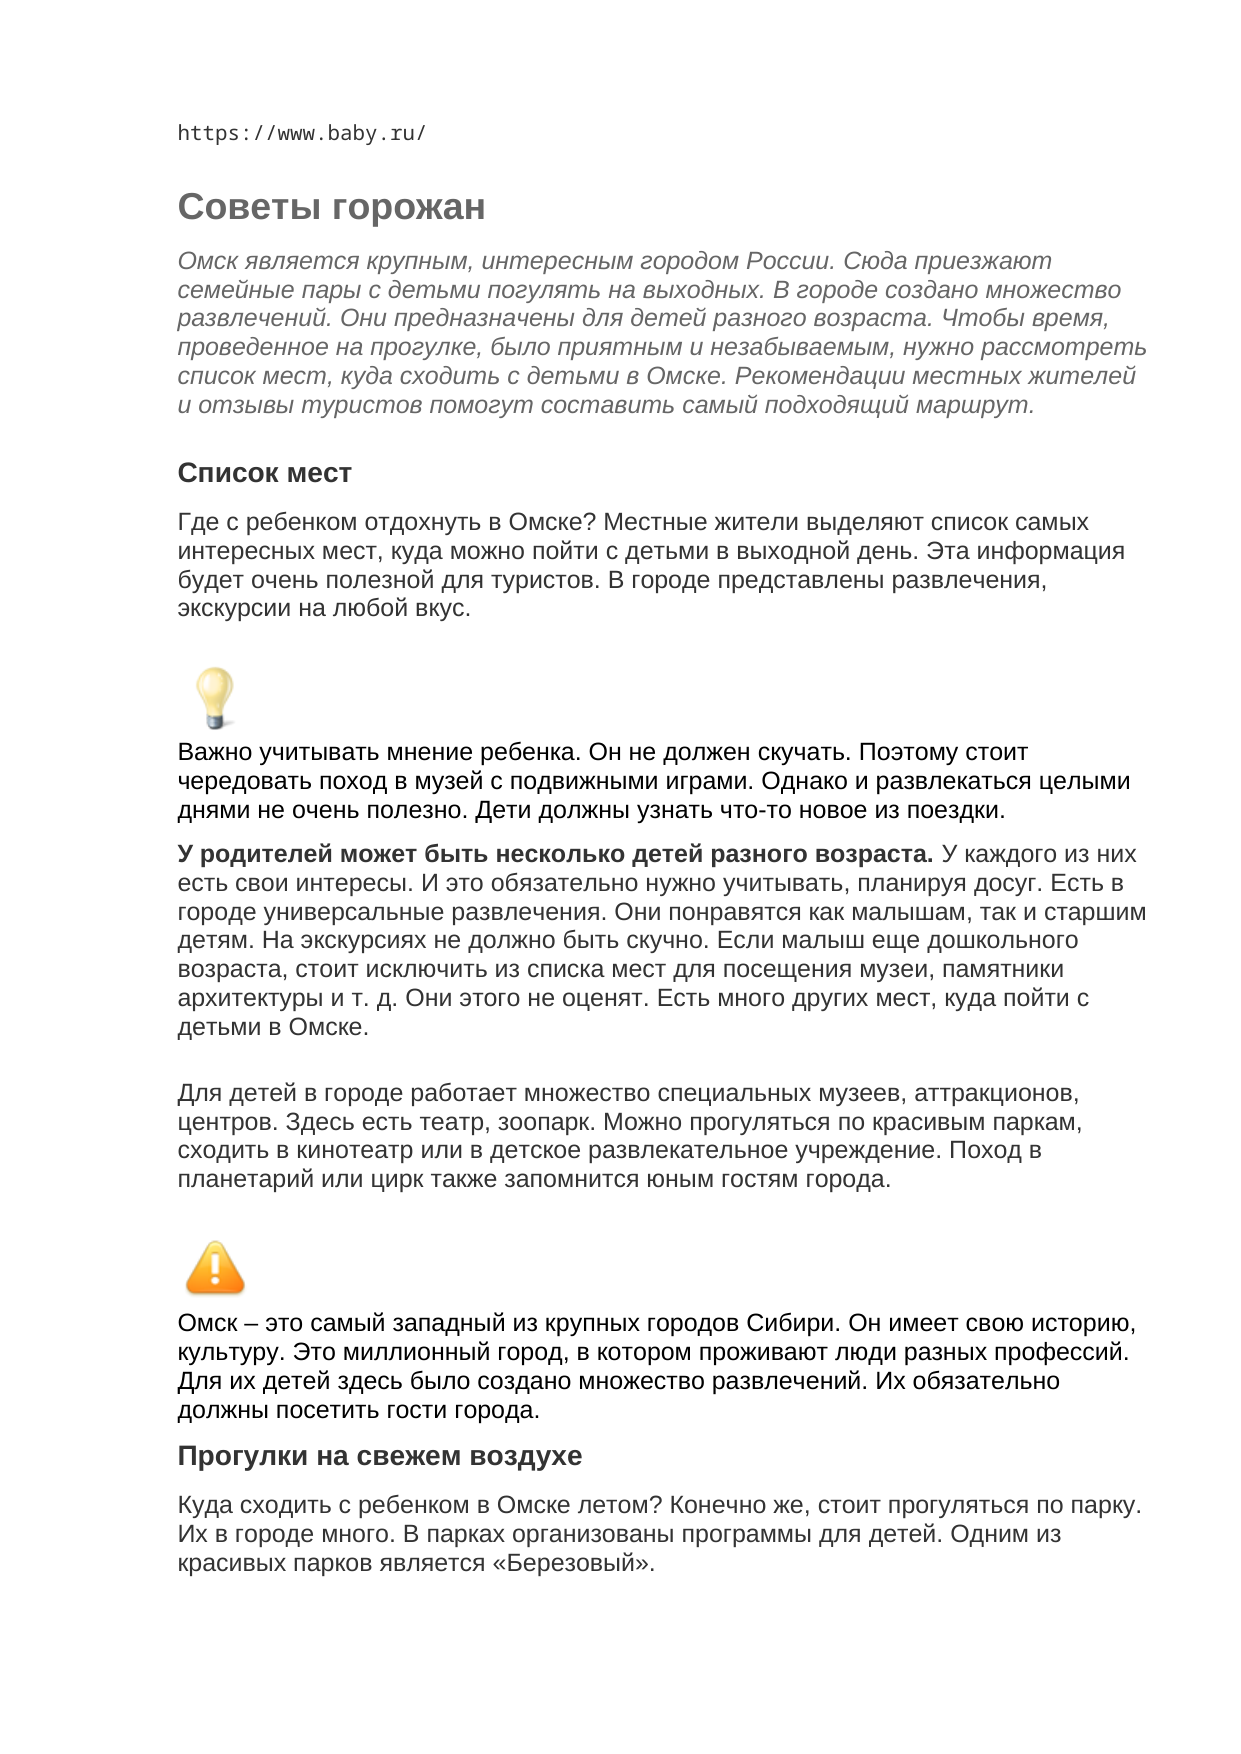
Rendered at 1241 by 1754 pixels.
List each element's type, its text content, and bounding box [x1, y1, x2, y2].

text У родителей может быть несколько детей разного возраста. У каждого из них есть свои интересы. И это обязательно нужно учитывать, планируя досуг. Есть в городе универсальные развлечения. Они понравятся как малышам, так и старшим детям. На экскурсиях не должно быть скучно. Если малыш еще дошкольного возраста, стоит исключить из списка мест для посещения музеи, памятники архитектуры и т. д. Они этого не оценят. Есть много других мест, куда пойти с детьми в Омске. [177, 839, 1152, 1041]
text https://www.baby.ru/ [177, 118, 1152, 147]
text Омск является крупным, интересным городом России. Сюда приезжают семейные пары с детьми погулять на выходных. В городе создано множество развлечений. Они предназначены для детей разного возраста. Чтобы время, проведенное на прогулке, было приятным и незабываемым, нужно рассмотреть список мест, куда сходить с детьми в Омске. Рекомендации местных жителей и отзывы туристов помогут составить самый подходящий маршрут. [177, 246, 1152, 418]
text Куда сходить с ребенком в Омске летом? Конечно же, стоит прогуляться по парку. Их в городе много. В парках организованы программы для детей. Одним из красивых парков является «Березовый». [177, 1490, 1152, 1576]
text Прогулки на свежем воздухе [177, 1439, 1152, 1471]
text Важно учитывать мнение ребенка. Он не должен скучать. Поэтому стоит чередовать поход в музей с подвижными играми. Однако и развлекаться целыми днями не очень полезно. Дети должны узнать что-то новое из поездки. [177, 737, 1152, 824]
text Советы горожан [177, 184, 1152, 227]
picture [177, 1230, 255, 1309]
picture [177, 659, 255, 738]
text Где с ребенком отдохнуть в Омске? Местные жители выделяют список самых интересных мест, куда можно пойти с детьми в выходной день. Эта информация будет очень полезной для туристов. В городе представлены развлечения, экскурсии на любой вкус. [177, 507, 1152, 622]
text Для детей в городе работает множество специальных музеев, аттракционов, центров. Здесь есть театр, зоопарк. Можно прогуляться по красивым паркам, сходить в кинотеатр или в детское развлекательное учреждение. Поход в планетарий или цирк также запомнится юным гостям города. [177, 1078, 1152, 1193]
text Список мест [177, 456, 1152, 488]
text Омск – это самый западный из крупных городов Сибири. Он имеет свою историю, культуру. Это миллионный город, в котором проживают люди разных профессий. Для их детей здесь было создано множество развлечений. Их обязательно должны посетить гости города. [177, 1308, 1152, 1423]
